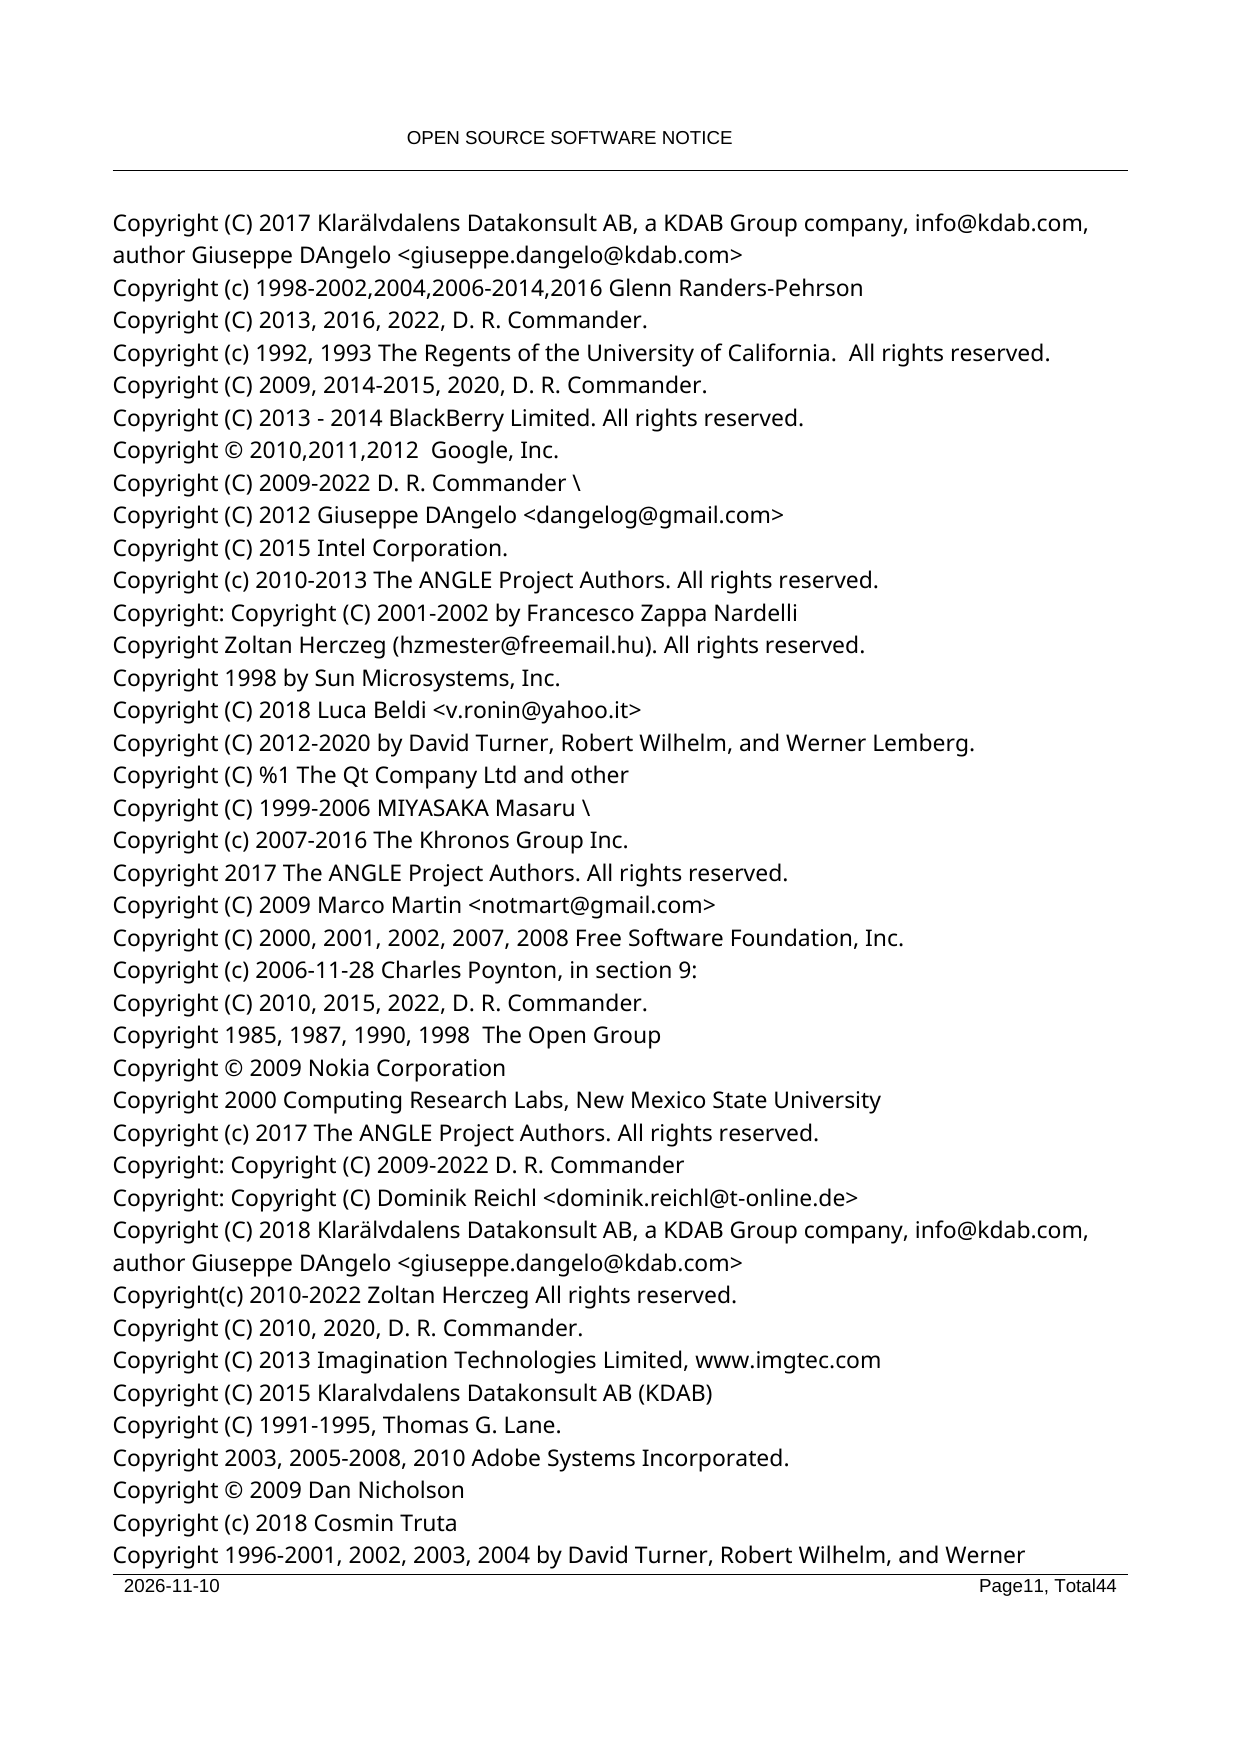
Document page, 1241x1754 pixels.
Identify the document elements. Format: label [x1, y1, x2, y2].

text [112, 206, 1128, 1571]
